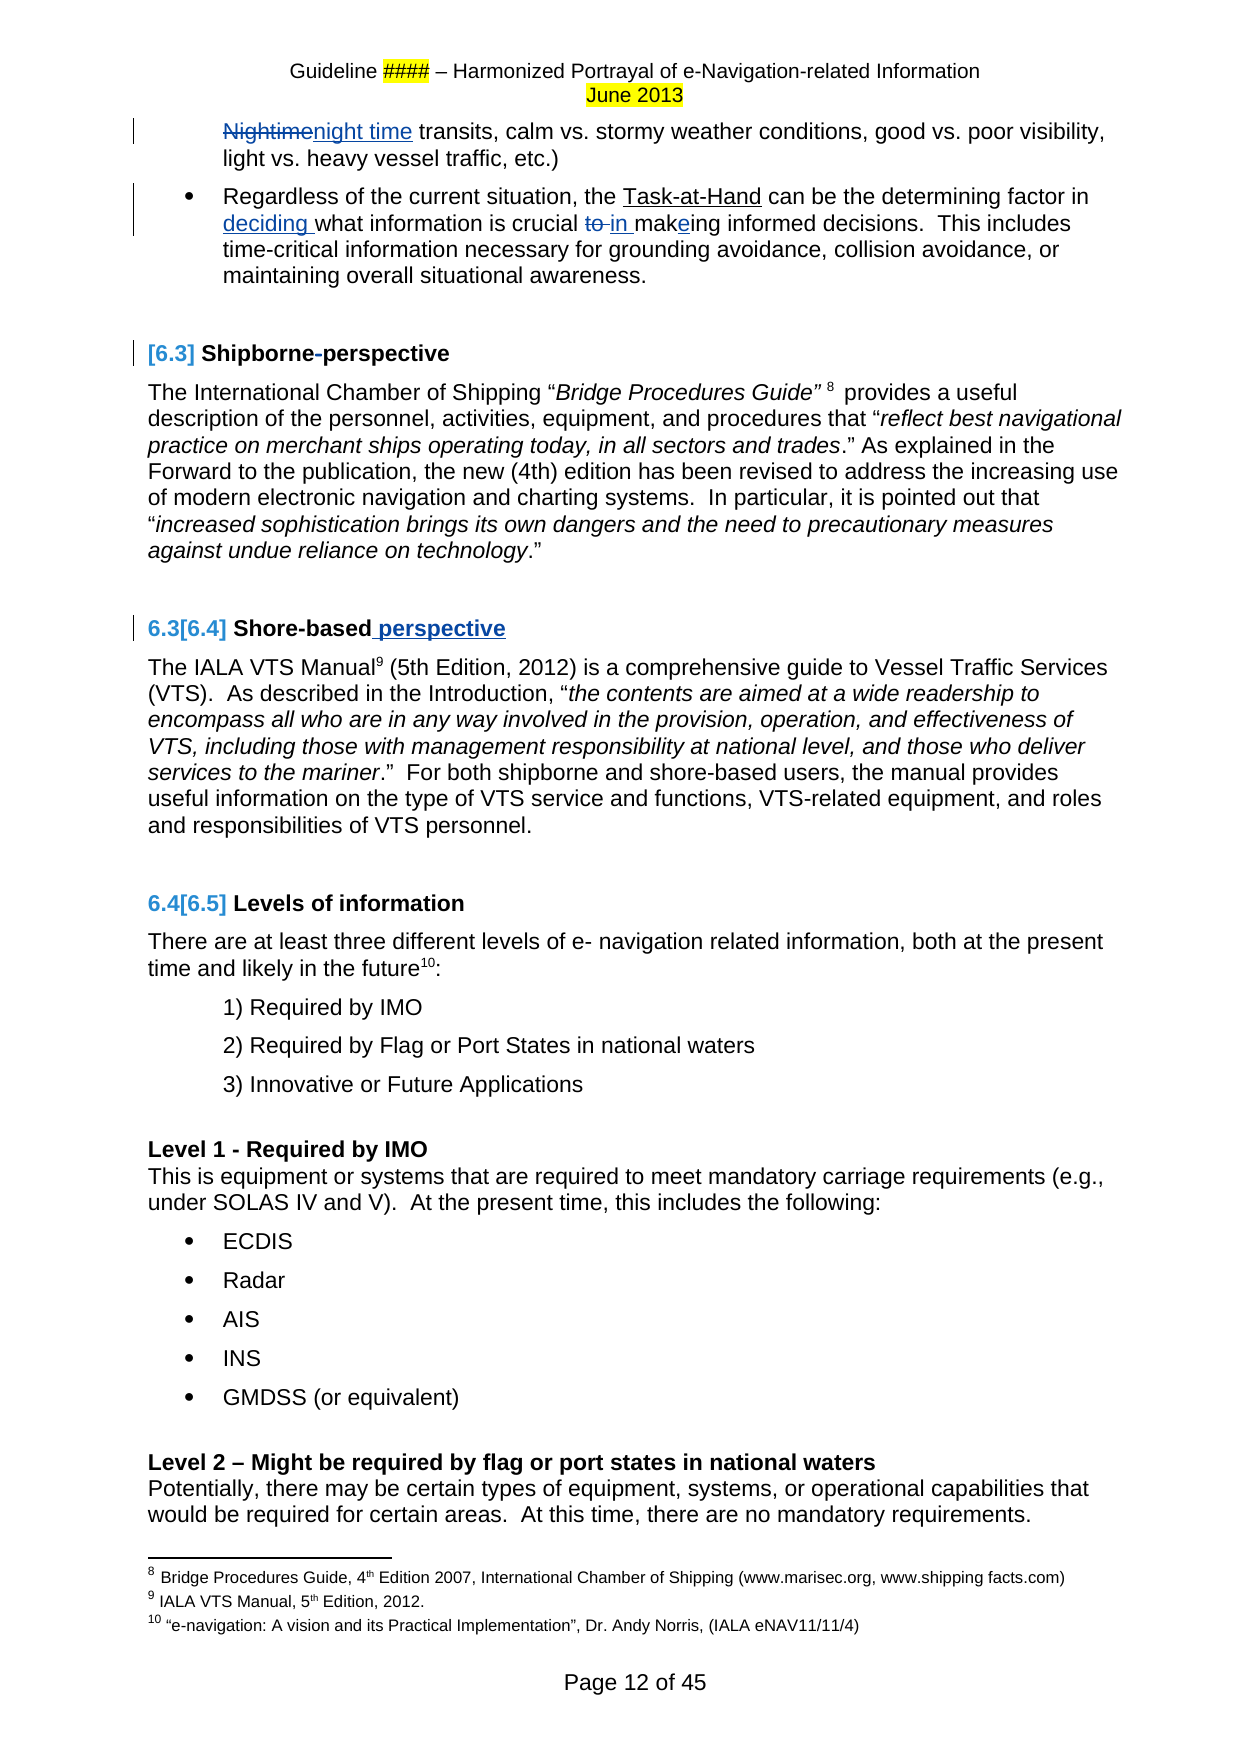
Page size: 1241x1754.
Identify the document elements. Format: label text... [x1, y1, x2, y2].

text 1) Required by IMO [148, 993, 1122, 1020]
subtitle Shipborneperspective [148, 340, 1122, 366]
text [185, 118, 1122, 171]
subtitle Shore-based [148, 615, 1122, 641]
text There are at least three different levels of e- navigation related information, both at the present time and likely in the future: [148, 928, 1122, 981]
text Level 2 – Might be required by flag or port states in national waters [148, 1449, 1122, 1475]
text Level 1 - Required by IMO [148, 1136, 1122, 1163]
text Radar [185, 1267, 1122, 1293]
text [148, 1475, 1122, 1528]
text 3) Innovative or Future Applications [148, 1071, 1122, 1098]
text This is equipment or systems that are required to meet mandatory carriage requirements (e.g., under SOLAS IV and V). At the present time, this includes the following: [148, 1163, 1122, 1216]
text 2) Required by Flag or Port States in national waters [148, 1032, 1122, 1059]
subtitle Levels of information [148, 889, 1122, 916]
text GMDSS (or equivalent) [185, 1383, 1122, 1410]
text ECDIS [185, 1228, 1122, 1254]
text The International Chamber of Shipping “Bridge Procedures Guide” provides a useful description of the personnel, activities, equipment, and procedures that “reflect best navigational practice on merchant ships operating today, in all sectors and trades.” As explained in the Forward to the publication, the new (4th) edition has been revised to address the increasing use of modern electronic navigation and charting systems. In particular, it is pointed out that “increased sophistication brings its own dangers and the need to precautionary measures against undue reliance on technology.” [148, 379, 1122, 563]
text INS [185, 1344, 1122, 1371]
text AIS [185, 1306, 1122, 1332]
text The IALA VTS Manual (5th Edition, 2012) is a comprehensive guide to Vessel Traffic Services (VTS). As described in the Introduction, “the contents are aimed at a wide readership to encompass all who are in any way involved in the provision, operation, and effectiveness of VTS, including those with management responsibility at national level, and those who deliver services to the mariner.” For both shipborne and shore-based users, the manual provides useful information on the type of VTS service and functions, VTS-related equipment, and roles and responsibilities of VTS personnel. [148, 654, 1122, 838]
text Regardless of the current situation, the Task-at-Hand can be the determining factor in what information is crucial making informed decisions. This includes time-critical information necessary for grounding avoidance, collision avoidance, or maintaining overall situational awareness. [185, 183, 1122, 289]
